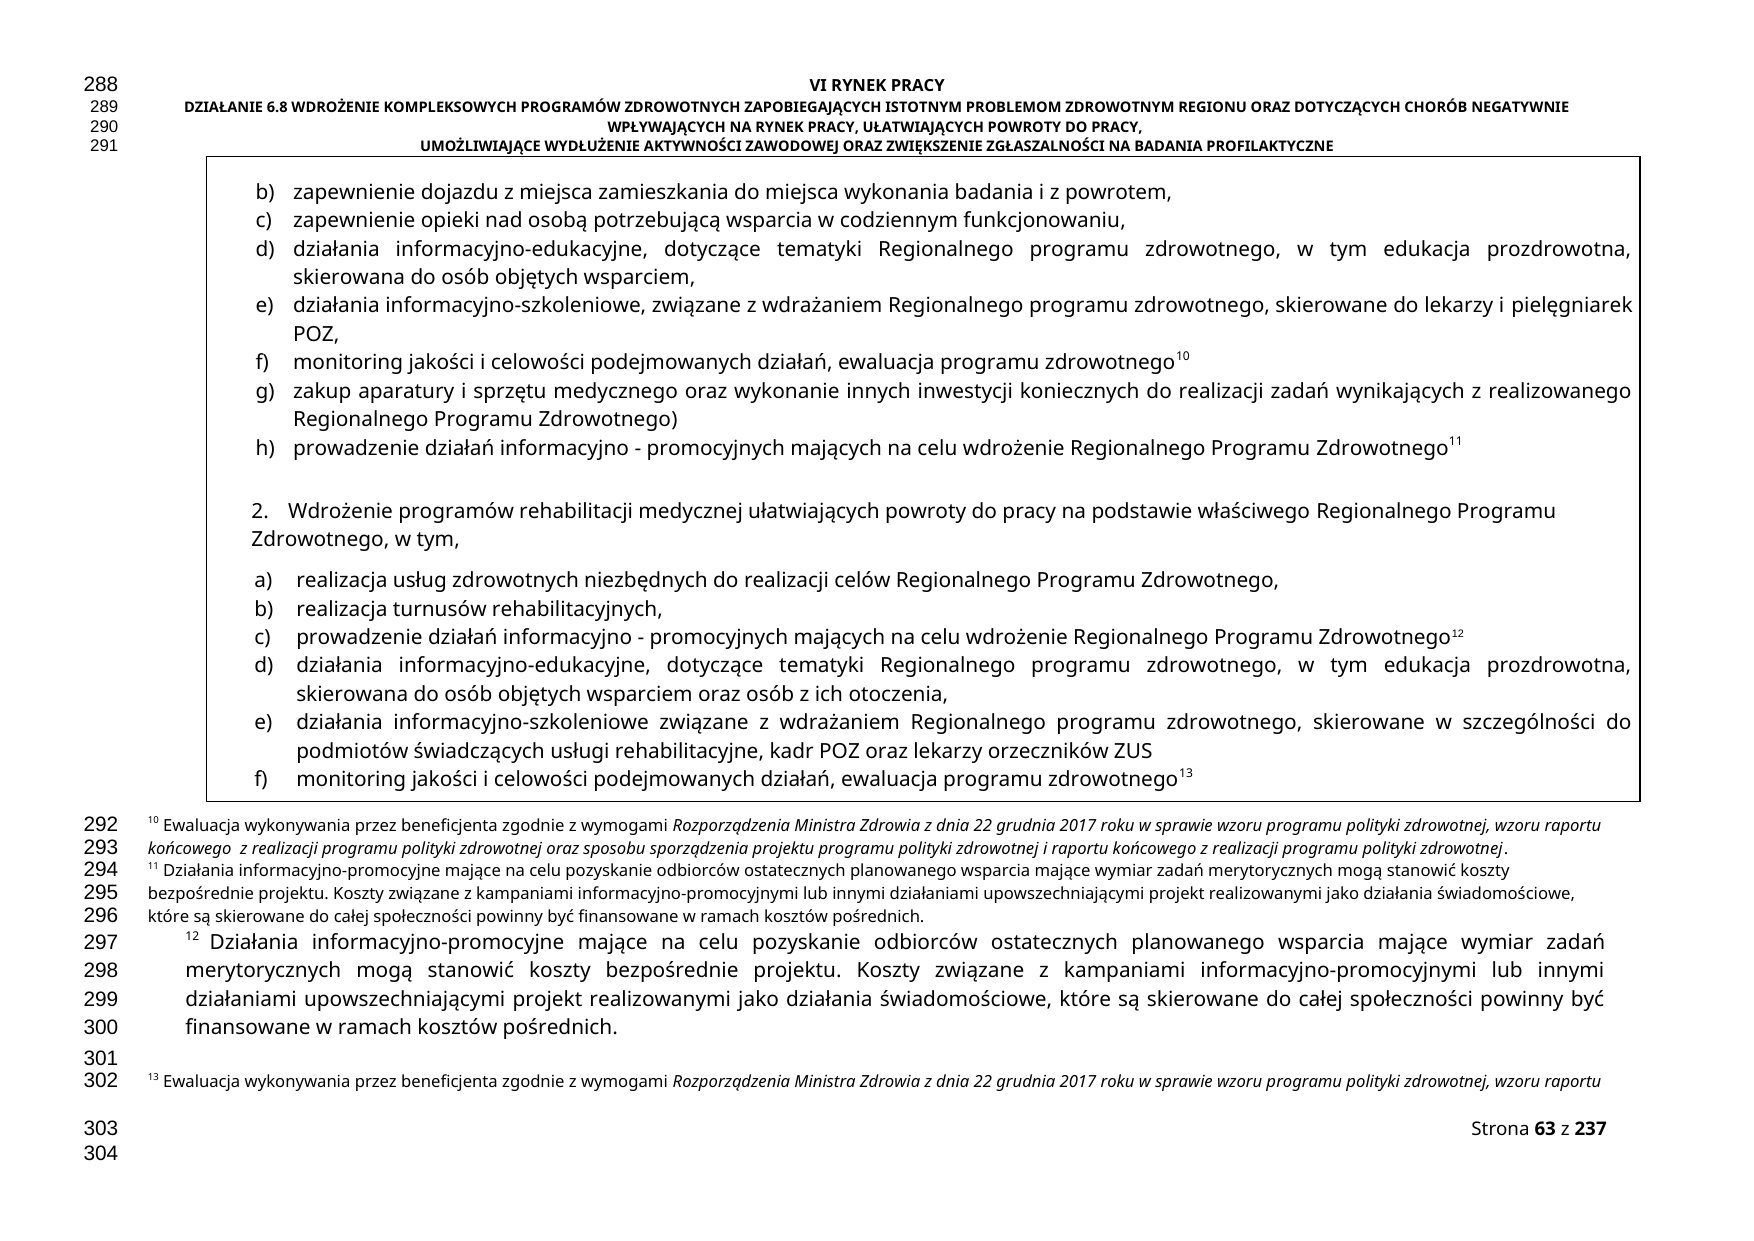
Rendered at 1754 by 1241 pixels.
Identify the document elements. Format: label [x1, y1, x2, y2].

table_cell [207, 157, 1639, 801]
